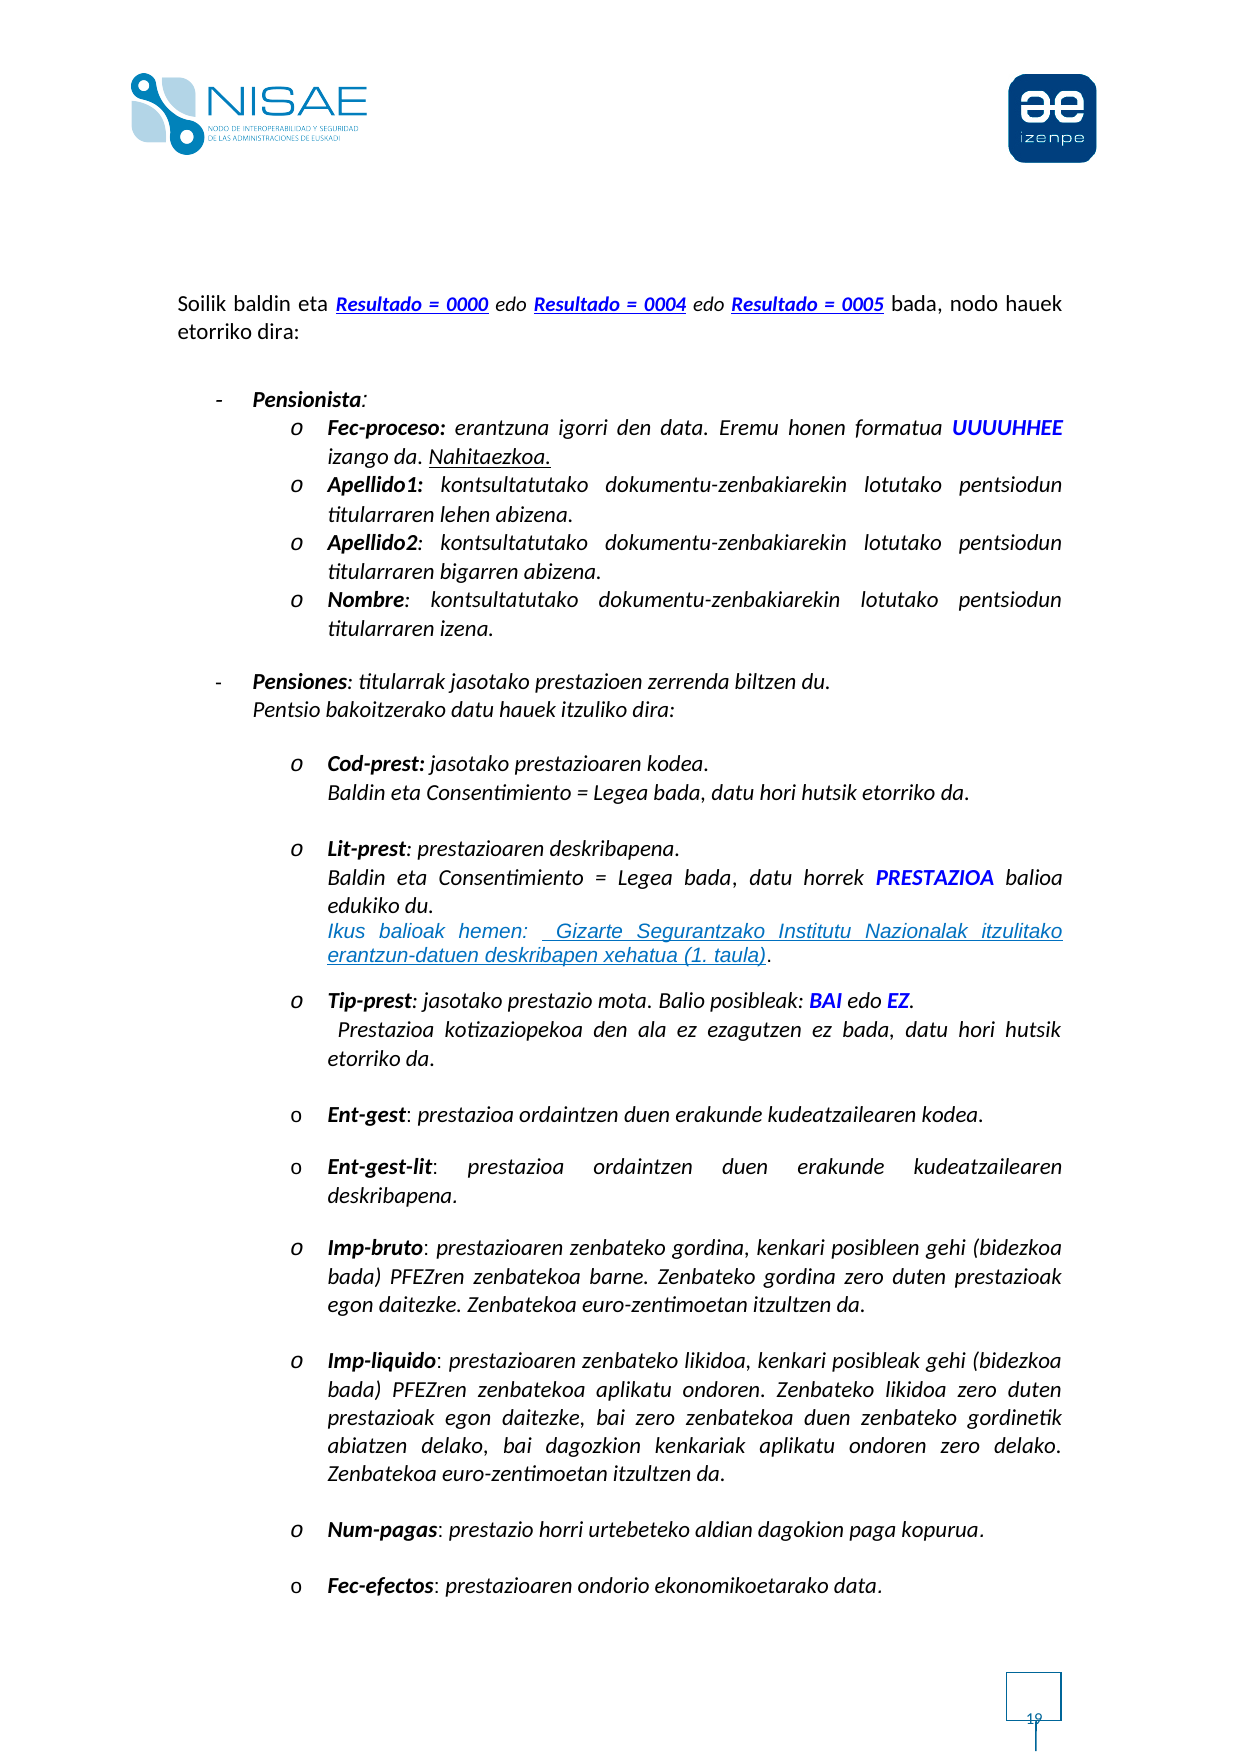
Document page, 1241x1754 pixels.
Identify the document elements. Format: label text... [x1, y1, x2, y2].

list Ent-gest-lit: prestazioa ordaintzen duen erakunde kudeatzailearen deskribapena. [290, 1152, 1063, 1209]
text Prestazioa kotizaziopekoa den ala ez ezagutzen ez bada, datu hori hutsik etorriko da. [327, 1016, 1063, 1072]
text Pentsio bakoitzerako datu hauek itzuliko dira: [252, 696, 1063, 723]
text Baldin eta Consentimiento = Legea bada, datu hori hutsik etorriko da. [253, 778, 1063, 806]
list Apellido2: kontsultatutako dokumentu-zenbakiarekin lotutako pentsiodun titularraren bigarren abizena. [290, 528, 1063, 585]
list Fec-efectos: prestazioaren ondorio ekonomikoetarako data. [290, 1571, 1063, 1599]
list Cod-prest: jasotako prestazioaren kodea. [290, 749, 1063, 778]
text Baldin eta Consentimiento = Legea bada, datu horrek PRESTAZIOA balioa edukiko du. [327, 863, 1063, 919]
picture [181, 131, 193, 143]
list Num-pagas: prestazio horri urtebeteko aldian dagokion paga kopurua. [290, 1515, 1063, 1544]
list Imp-liquido: prestazioaren zenbateko likidoa, kenkari posibleak gehi (bidezkoa bada) PFEZren zenbatekoa aplikatu ondoren. Zenbateko likidoa zero duten prestazioak egon daitezke, bai zero zenbatekoa duen zenbateko gordinetik abiatzen delako, bai dagozkion kenkariak aplikatu ondoren zero delako. Zenbatekoa euro-zentimoetan itzultzen da. [290, 1346, 1063, 1487]
list Ent-gest: prestazioa ordaintzen duen erakunde kudeatzailearen kodea. [290, 1100, 1063, 1128]
list Pensionista: [215, 385, 1063, 413]
list Lit-prest: prestazioaren deskribapena. [290, 834, 1063, 863]
list Imp-bruto: prestazioaren zenbateko gordina, kenkari posibleen gehi (bidezkoa bada) PFEZren zenbatekoa barne. Zenbateko gordina zero duten prestazioak egon daitezke. Zenbatekoa euro-zentimoetan itzultzen da. [290, 1233, 1063, 1318]
text Soilik baldin eta Resultado = 0000 edo Resultado = 0004 edo Resultado = 0005 bada, nodo hauek etorriko dira: [177, 289, 1063, 345]
list Apellido1: kontsultatutako dokumentu-zenbakiarekin lotutako pentsiodun titularraren lehen abizena. [290, 471, 1063, 528]
list Tip-prest: jasotako prestazio mota. Balio posibleak: BAI edo EZ. [290, 986, 1063, 1016]
text Ikus balioak hemen: 2.1 Descripción detallada de los datos de respuesta devueltos por el INSS (1. taula). [327, 919, 1063, 967]
list Pensiones: titularrak jasotako prestazioen zerrenda biltzen du. [215, 667, 1063, 696]
picture [1007, 74, 1097, 163]
picture [149, 73, 386, 155]
list Fec-proceso: erantzuna igorri den data. Eremu honen formatua UUUUHHEE izango da. Nahitaezkoa. [290, 413, 1063, 471]
picture [139, 81, 148, 90]
picture [118, 73, 180, 155]
list Nombre: kontsultatutako dokumentu-zenbakiarekin lotutako pentsiodun titularraren izena. [290, 585, 1063, 642]
